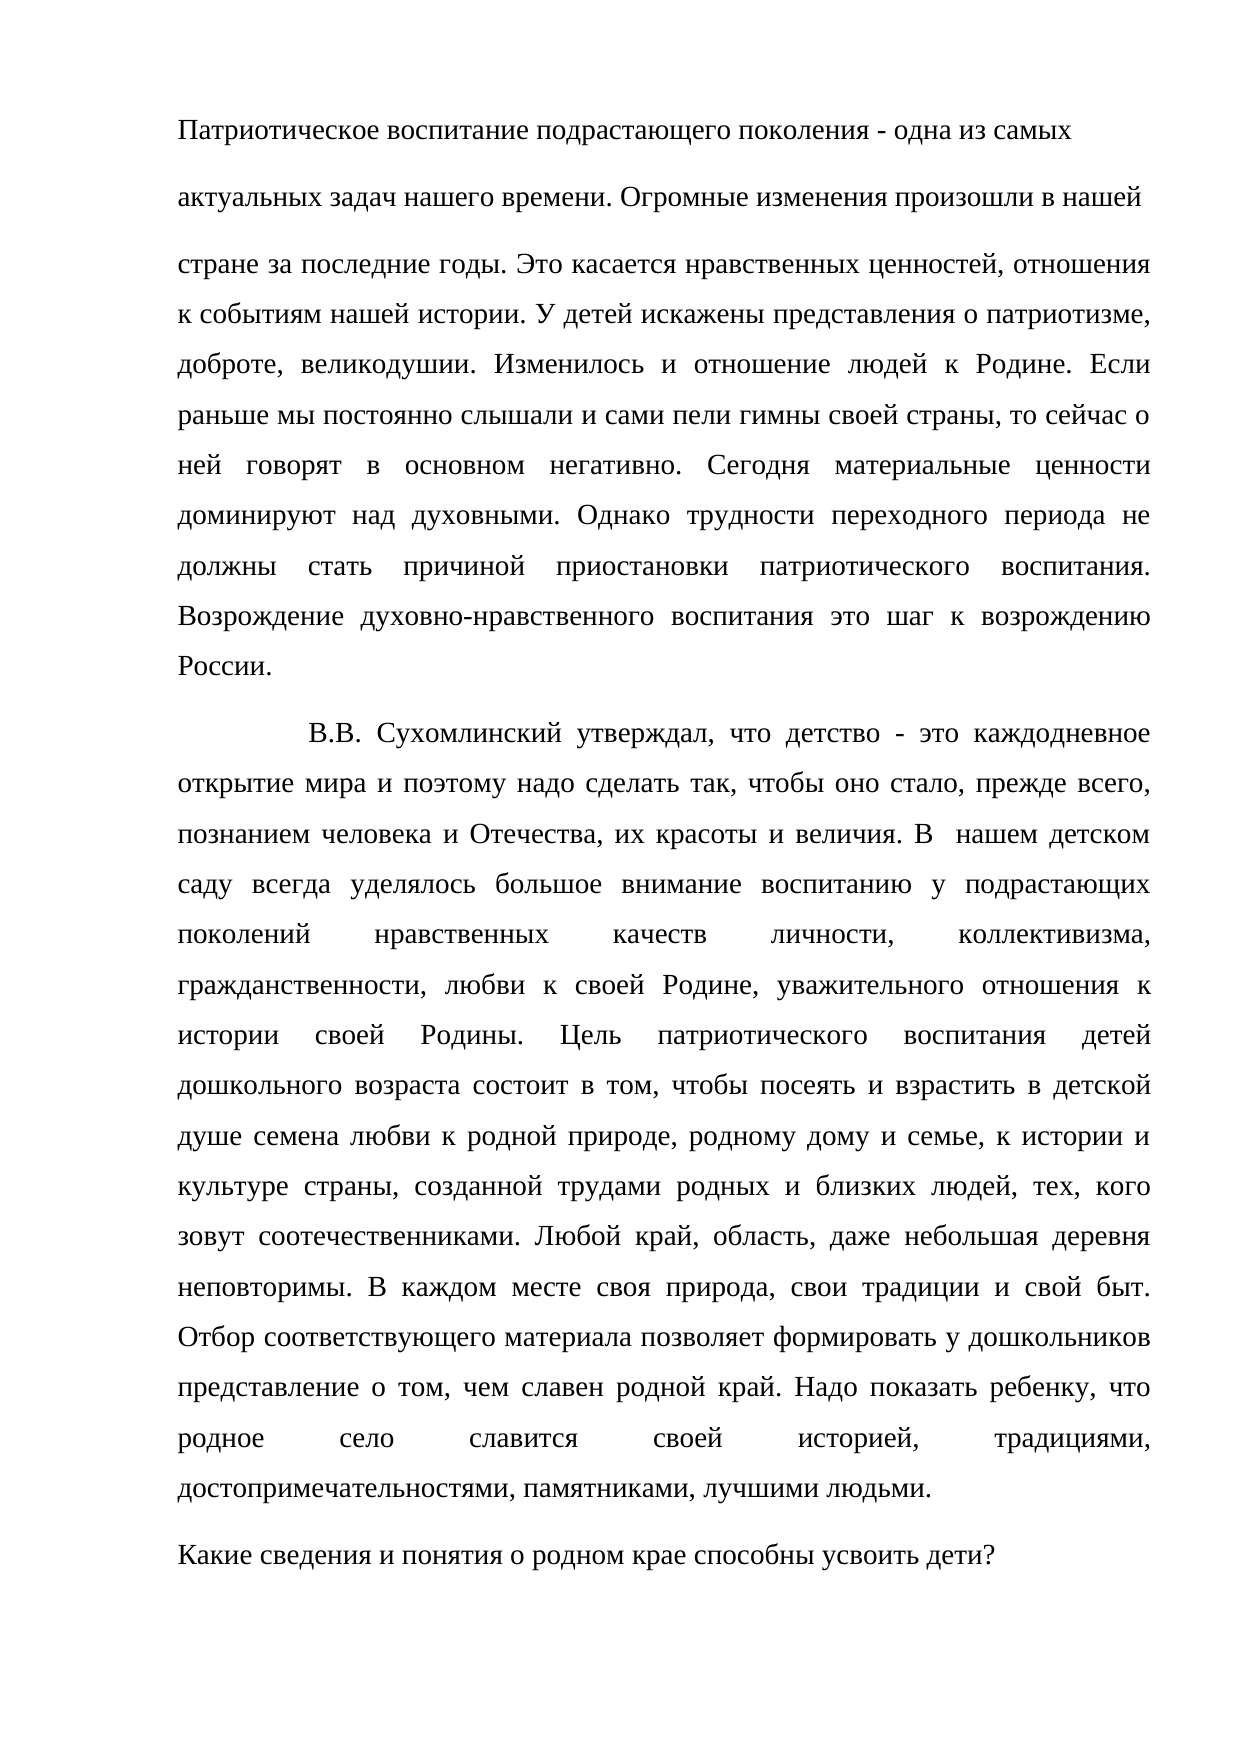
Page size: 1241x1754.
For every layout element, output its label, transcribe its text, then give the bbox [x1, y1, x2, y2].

text В.В. Сухомлинский утверждал, что детство - это каждодневное открытие мира и поэтому надо сделать так, чтобы оно стало, прежде всего, познанием человека и Отечества, их красоты и величия. В нашем детском саду всегда уделялось большое внимание воспитанию у подрастающих поколений нравственных качеств личности, коллективизма, гражданственности, любви к своей Родине, уважительного отношения к истории своей Родины. Цель патриотического воспитания детей дошкольного возраста состоит в том, чтобы посеять и взрастить в детской душе семена любви к родной природе, родному дому и семье, к истории и культуре страны, созданной трудами родных и близких людей, тех, кого зовут соотечественниками. Любой край, область, даже небольшая деревня неповторимы. В каждом месте своя природа, свои традиции и свой быт. Отбор соответствующего материала позволяет формировать у дошкольников представление о том, чем славен родной край. Надо показать ребенку, что родное село славится своей историей, традициями, достопримечательностями, памятниками, лучшими людьми. [177, 715, 1152, 1503]
text Какие сведения и понятия о родном крае способны усвоить дети? [177, 1537, 1152, 1571]
text Патриотическое воспитание подрастающего поколения - одна из самых [177, 112, 1152, 145]
text актуальных задач нашего времени. Огромные изменения произошли в нашей [177, 179, 1152, 212]
text стране за последние годы. Это касается нравственных ценностей, отношения к событиям нашей истории. У детей искажены представления о патриотизме, доброте, великодушии. Изменилось и отношение людей к Родине. Если раньше мы постоянно слышали и сами пели гимны своей страны, то сейчас о ней говорят в основном негативно. Сегодня материальные ценности доминируют над духовными. Однако трудности переходного периода не должны стать причиной приостановки патриотического воспитания. Возрождение духовно-нравственного воспитания это шаг к возрождению России. [177, 246, 1152, 682]
